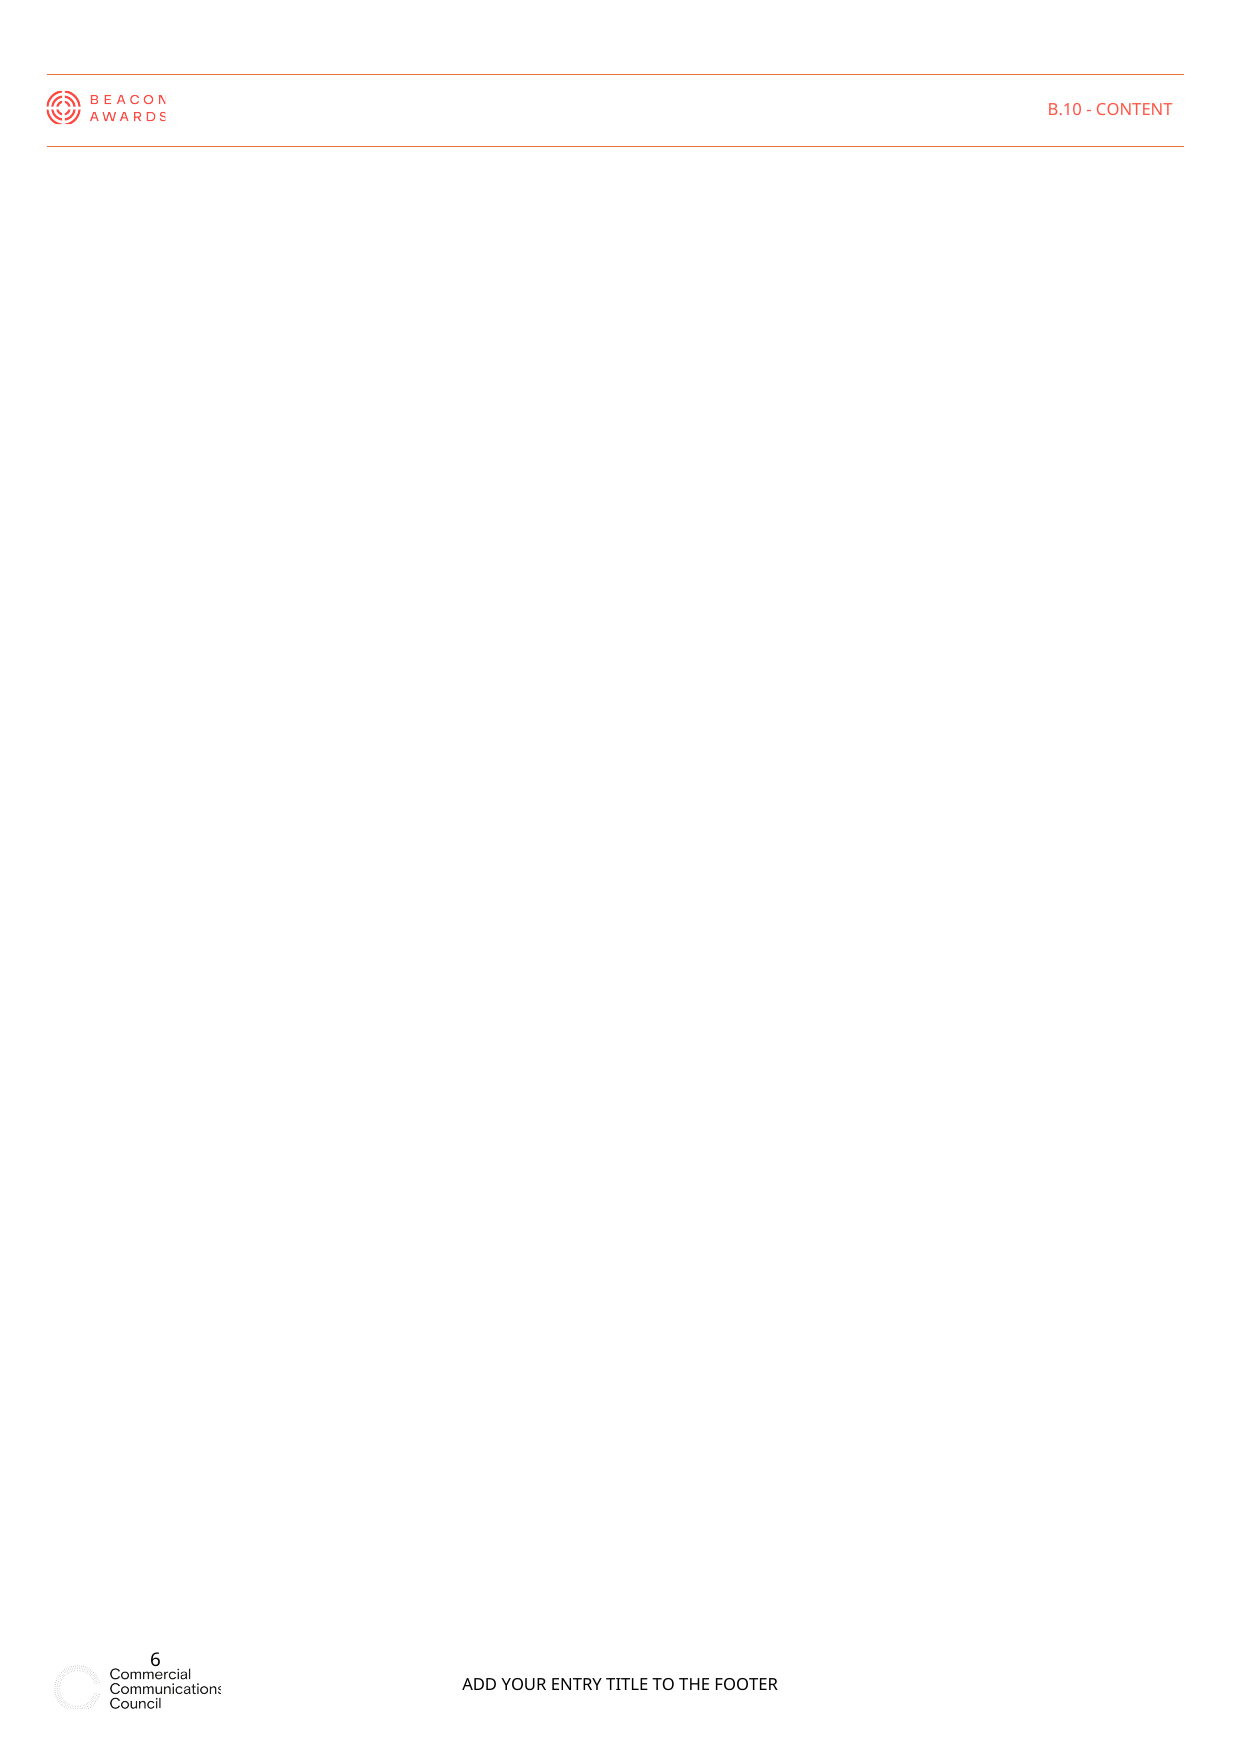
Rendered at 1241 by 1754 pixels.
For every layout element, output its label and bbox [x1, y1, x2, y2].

picture [46, 90, 166, 124]
picture [54, 1665, 221, 1710]
